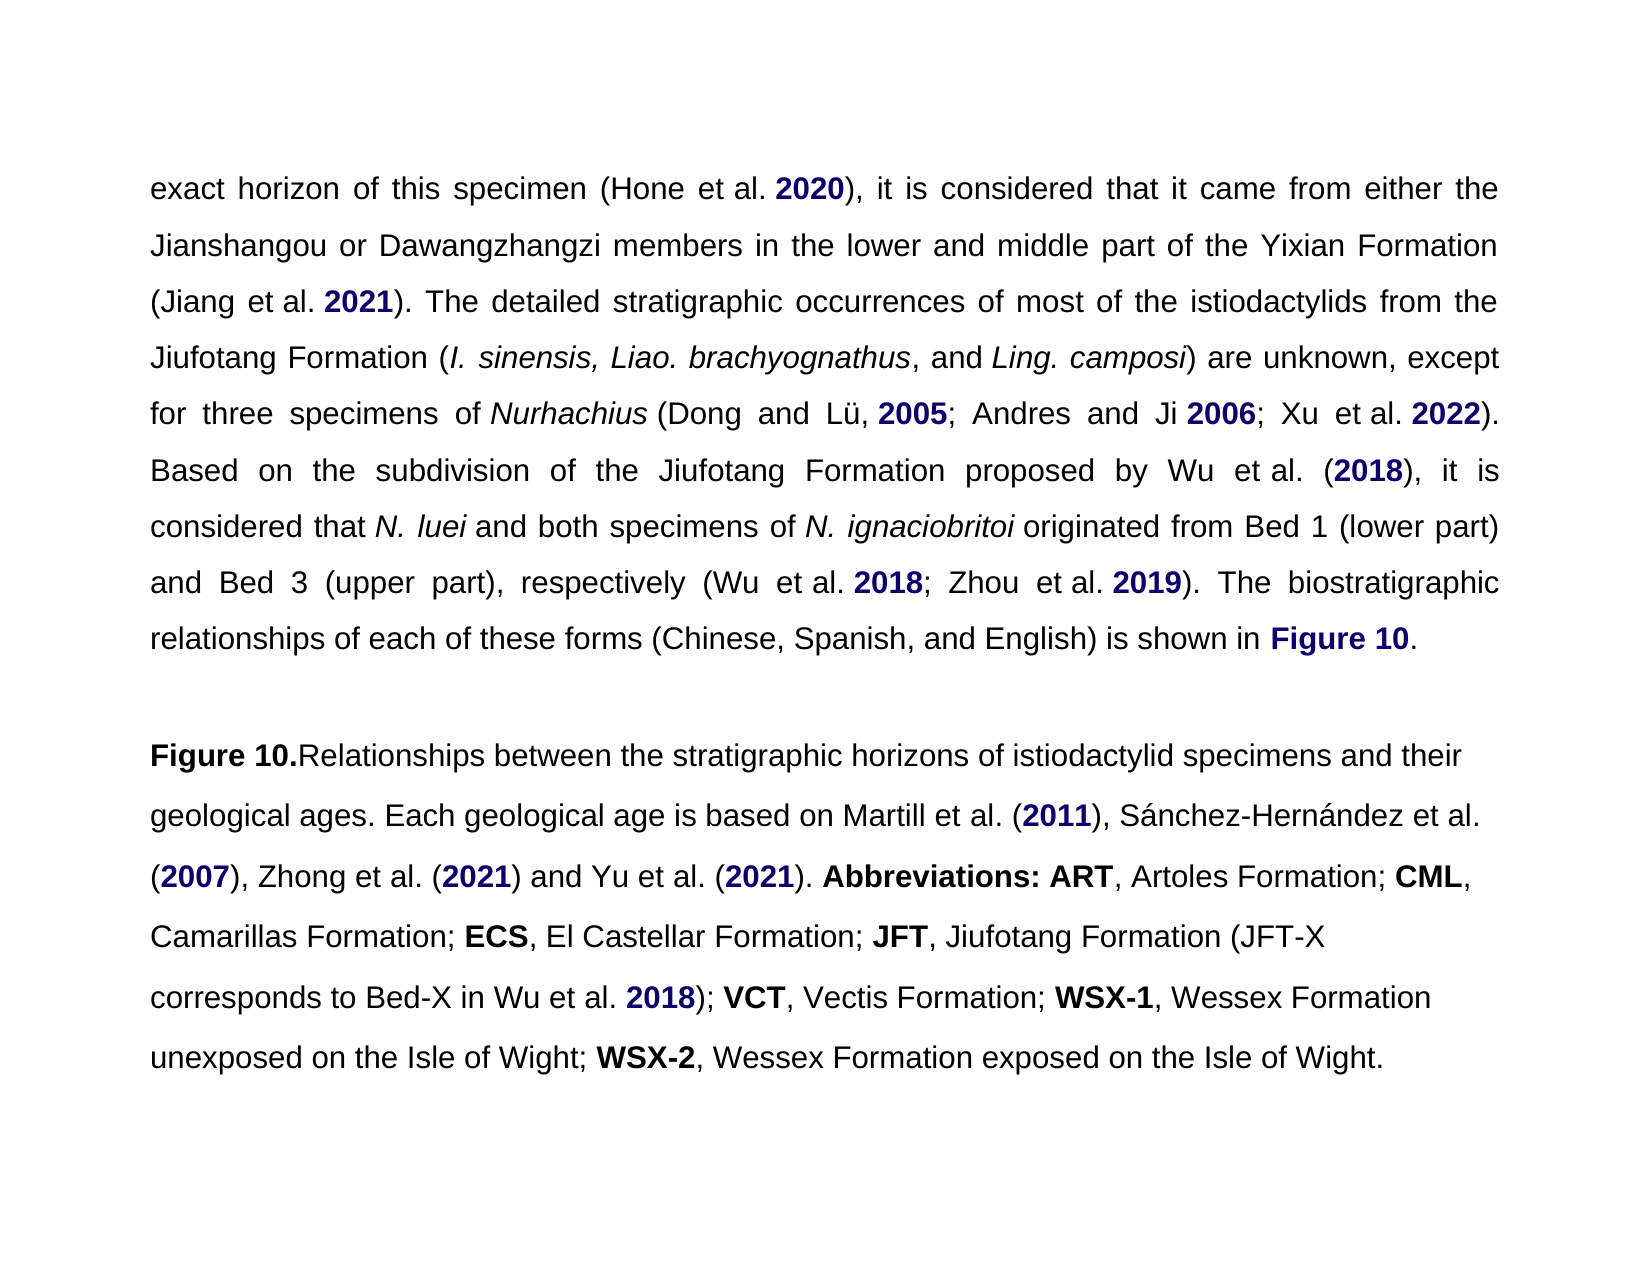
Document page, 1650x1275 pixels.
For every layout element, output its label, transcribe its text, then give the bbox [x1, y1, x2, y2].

text Figure 10.Relationships between the stratigraphic horizons of istiodactylid specimens and their geological ages. Each geological age is based on Martill et al. (2011), Sánchez-Hernández et al. (2007), Zhong et al. (2021) and Yu et al. (2021). Abbreviations: ART, Artoles Formation; CML, Camarillas Formation; ECS, El Castellar Formation; JFT, Jiufotang Formation (JFT-X corresponds to Bed-X in Wu et al. 2018); VCT, Vectis Formation; WSX-1, Wessex Formation unexposed on the Isle of Wight; WSX-2, Wessex Formation exposed on the Isle of Wight. [150, 712, 1500, 1075]
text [150, 150, 1500, 656]
